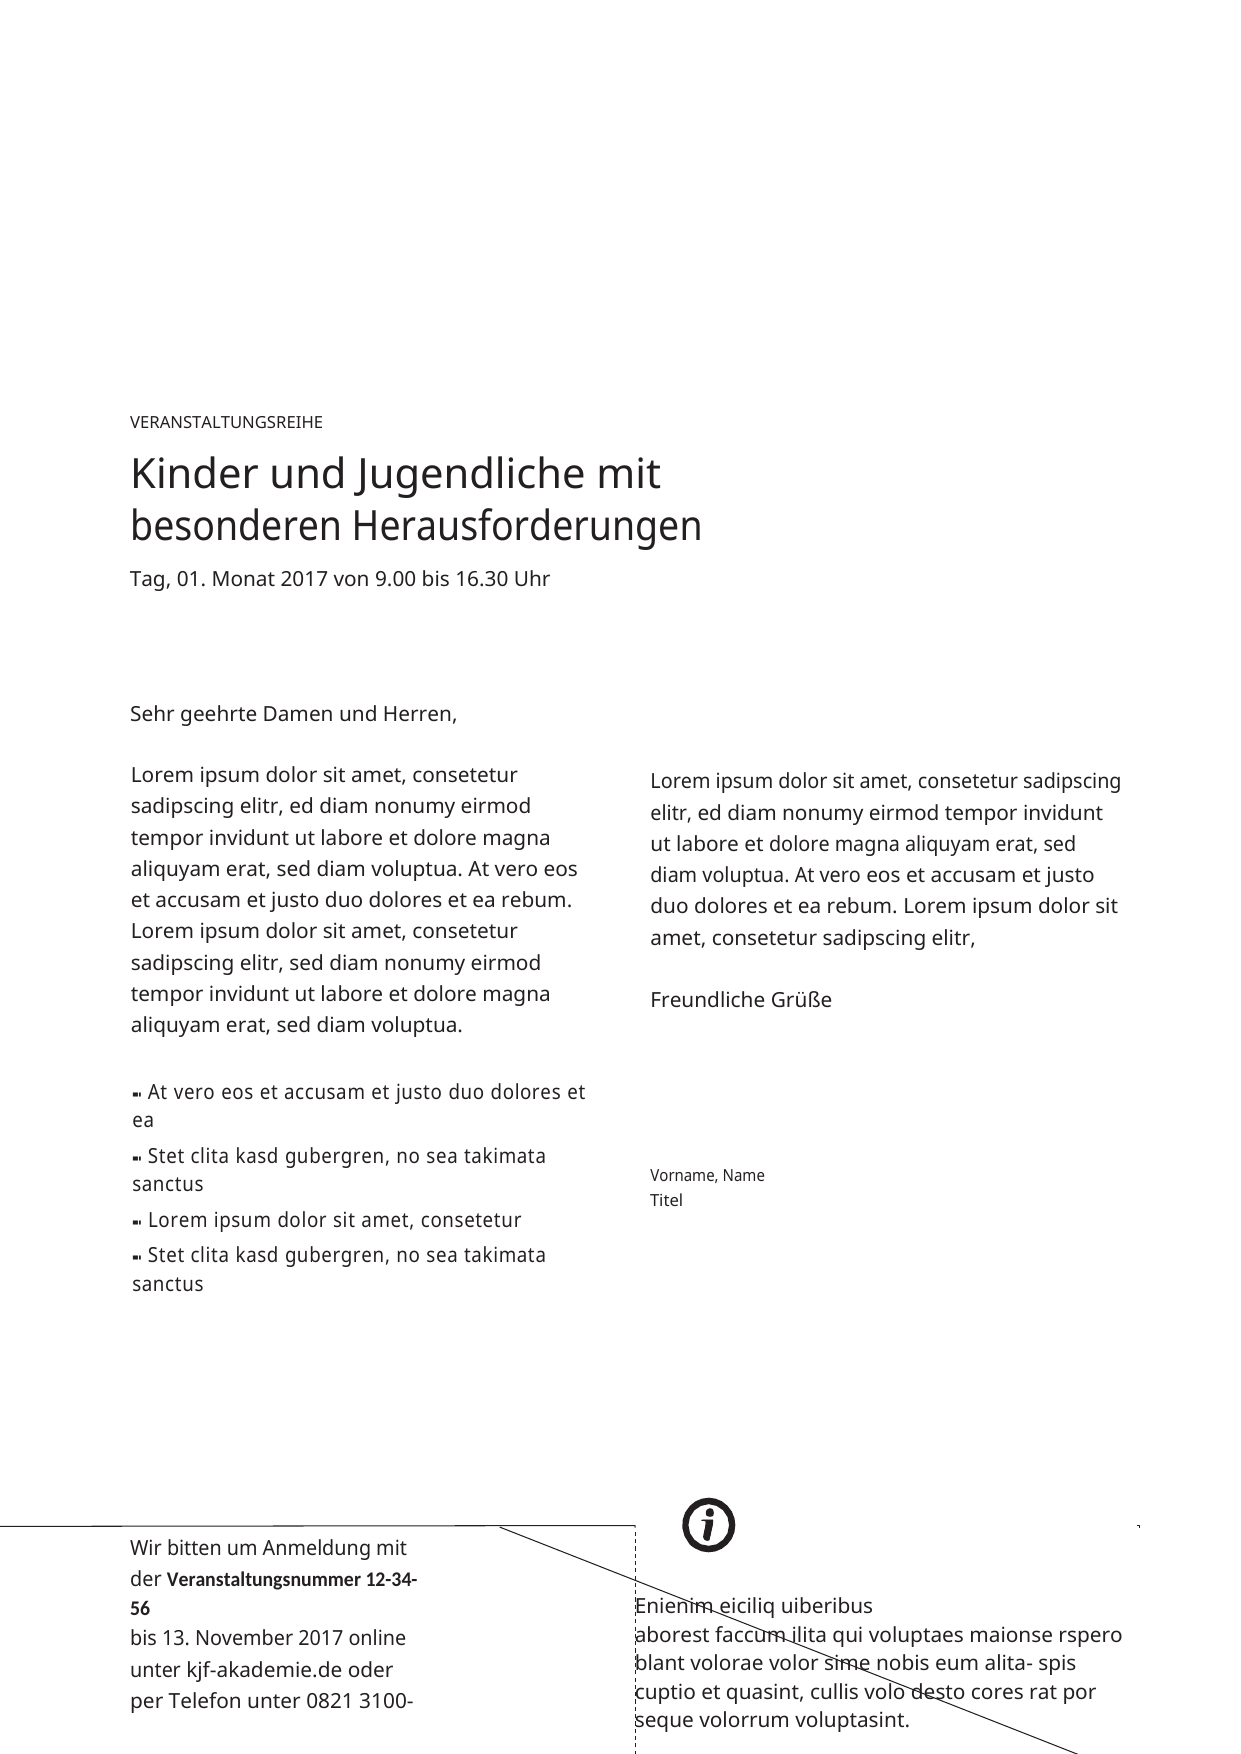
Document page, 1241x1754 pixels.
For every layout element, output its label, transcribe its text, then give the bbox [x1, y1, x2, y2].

text ■■ Lorem ipsum dolor sit amet, consetetur [132, 1205, 606, 1233]
picture [701, 1508, 714, 1541]
text ■■ At vero eos et accusam et justo duo dolores et ea [132, 1077, 606, 1134]
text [130, 1623, 426, 1715]
text Vorname, Name Titel [650, 1164, 776, 1211]
text ■■ Stet clita kasd gubergren, no sea takimata sanctus [132, 1241, 606, 1297]
text Kinder und Jugendliche mit besonderen Herausforderungen [130, 447, 762, 552]
text Sehr geehrte Damen und Herren, [130, 699, 1151, 728]
text Lorem ipsum dolor sit amet, consetetur sadipscing elitr, ed diam nonumy eirmod tempor invidunt ut labore et dolore magna aliquyam erat, sed diam voluptua. At vero eos et accusam et justo duo dolores et ea rebum. Lorem ipsum dolor sit amet, consetetur sadipscing elitr, [650, 767, 1124, 951]
text Wir bitten um Anmeldung mit der Veranstaltungsnummer 12-34-56 [130, 1533, 426, 1621]
text Lorem ipsum dolor sit amet, consetetur sadipscing elitr, ed diam nonumy eirmod tempor invidunt ut labore et dolore magna aliquyam erat, sed diam voluptua. At vero eos et accusam et justo duo dolores et ea rebum. Lorem ipsum dolor sit amet, consetetur sadipscing elitr, sed diam nonumy eirmod tempor invidunt ut labore et dolore magna aliquyam erat, sed diam voluptua. [131, 760, 602, 1039]
text Freundliche Grüße [650, 985, 1151, 1013]
text Tag, 01. Monat 2017 von 9.00 bis 16.30 Uhr [129, 564, 1151, 592]
text VERANSTALTUNGSREIHE [130, 411, 1151, 433]
text ■■ Stet clita kasd gubergren, no sea takimata sanctus [132, 1141, 606, 1198]
